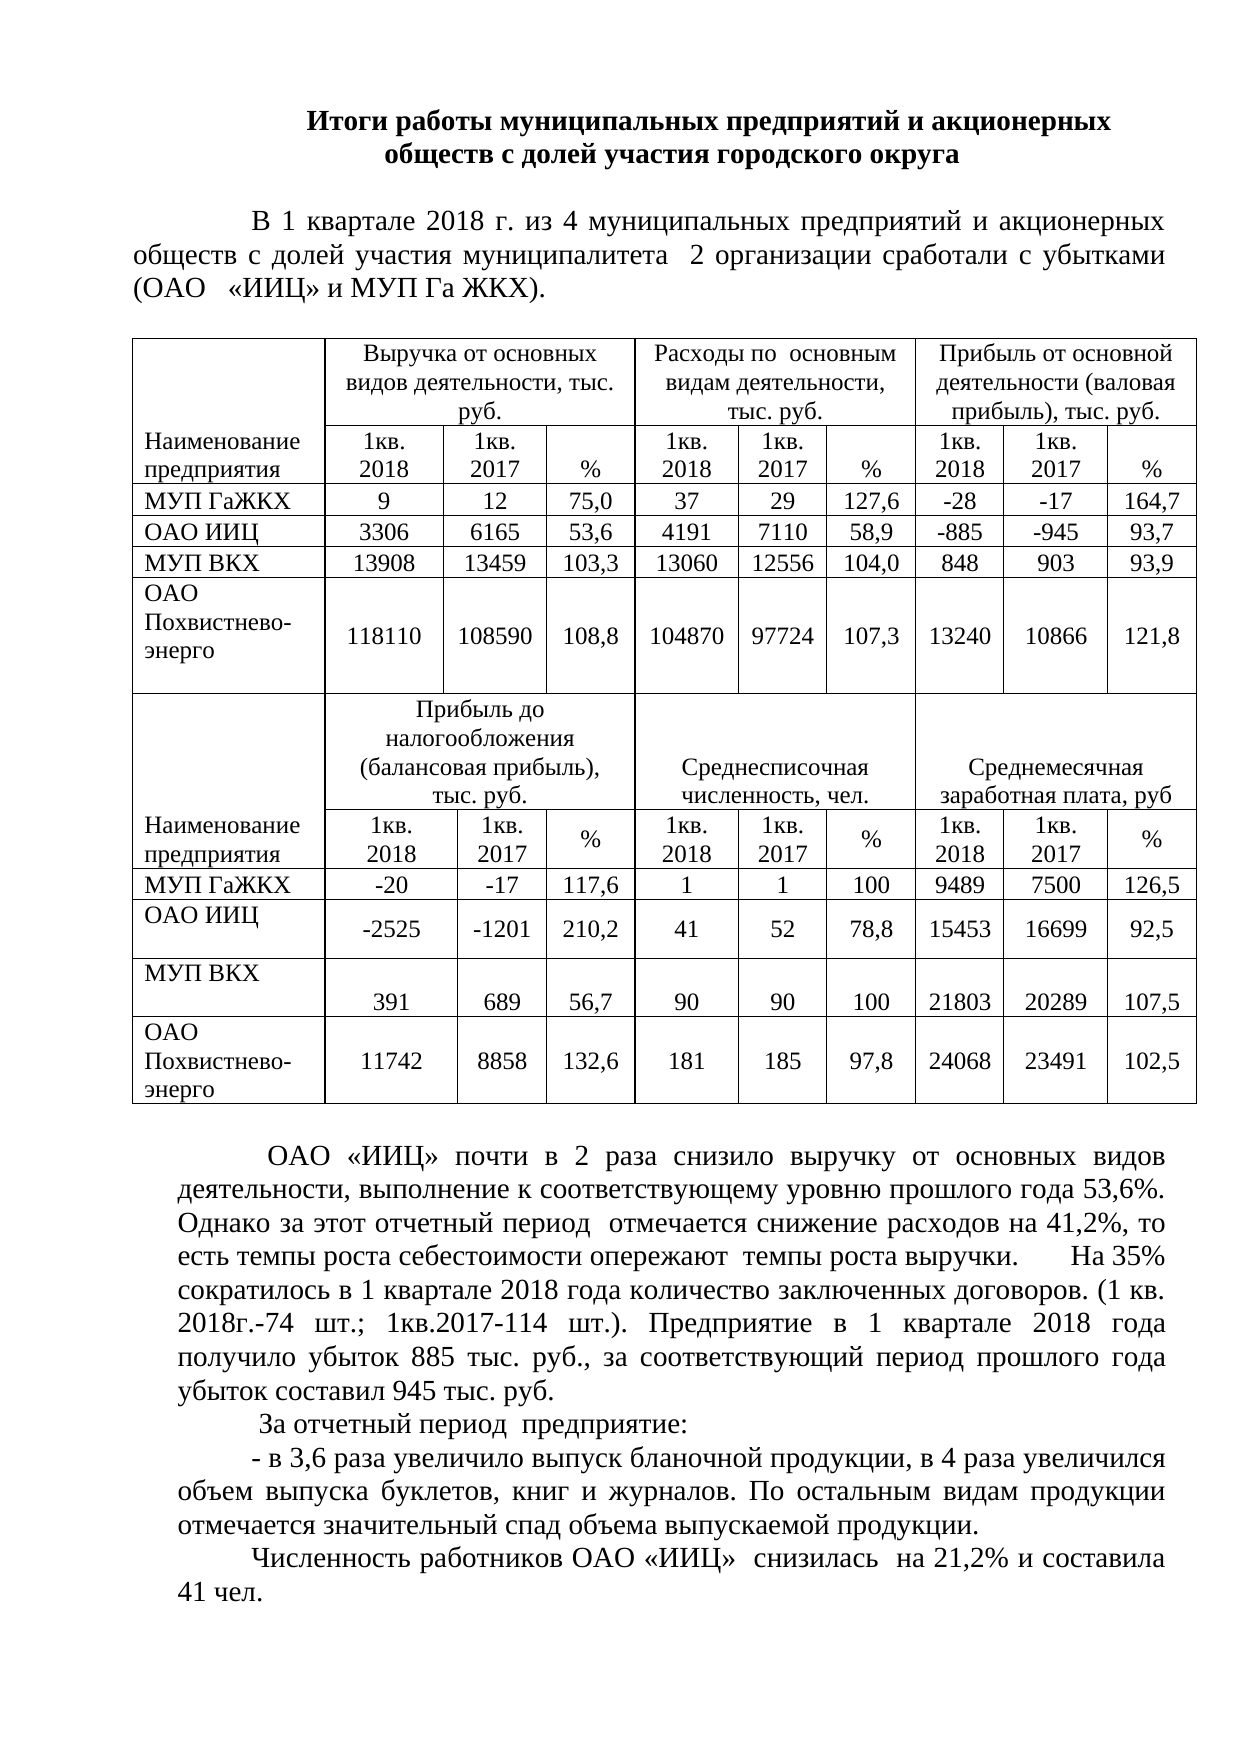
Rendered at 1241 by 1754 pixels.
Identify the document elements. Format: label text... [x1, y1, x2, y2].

table_cell 53,6 [547, 516, 634, 546]
table_cell МУП ВКХ [133, 959, 324, 1016]
table_cell 56,7 [547, 959, 634, 1016]
table_cell 104,0 [827, 547, 915, 577]
table_cell 13459 [444, 547, 546, 577]
table_cell % [547, 810, 634, 868]
text В 1 квартале 2018 г. из 4 муниципальных предприятий и акционерных обществ с долей участия муниципалитета 2 организации сработали с убытками (ОАО «ИИЦ» и МУП Га ЖКХ). [133, 203, 1167, 304]
text - в 3,6 раза увеличило выпуск бланочной продукции, в 4 раза увеличился объем выпуска буклетов, книг и журналов. По остальным видам продукции отмечается значительный спад объема выпускаемой продукции. [177, 1440, 1167, 1540]
table_cell 93,9 [1108, 547, 1196, 577]
table_cell 29 [739, 484, 826, 514]
table_cell 1кв. 2017 [1004, 426, 1107, 483]
table_cell 107,5 [1108, 959, 1196, 1016]
table_cell 1кв. 2018 [636, 426, 738, 483]
table_cell 78,8 [827, 900, 915, 957]
table_cell 93,7 [1108, 516, 1196, 546]
table_cell 127,6 [827, 484, 915, 514]
table_cell -2525 [326, 900, 457, 957]
table_cell 210,2 [547, 900, 634, 957]
table_cell 100 [827, 869, 915, 899]
table_cell 1 [636, 869, 738, 899]
table_cell 1кв. 2018 [326, 426, 443, 483]
table_header Выручка от основных видов деятельности, тыс. руб. [326, 339, 634, 425]
table_cell 6165 [444, 516, 546, 546]
table_cell 7500 [1004, 869, 1107, 899]
table_cell 100 [827, 959, 915, 1016]
table_cell 52 [739, 900, 826, 957]
table_cell 107,3 [827, 578, 915, 693]
table_cell 1кв. 2018 [636, 810, 738, 868]
table_cell 92,5 [1108, 900, 1196, 957]
table_header Наименование предприятия [133, 339, 324, 483]
table_cell 117,6 [547, 869, 634, 899]
table_cell Среднемесячная заработная плата, руб [916, 694, 1196, 809]
table_cell МУП ГаЖКХ [133, 484, 324, 514]
table_cell 90 [739, 959, 826, 1016]
table_cell 108590 [444, 578, 546, 693]
table_cell 1кв. 2018 [326, 810, 457, 868]
table_cell 164,7 [1108, 484, 1196, 514]
table_cell 13240 [916, 578, 1003, 693]
table_cell 23491 [1004, 1017, 1107, 1103]
table_cell 1кв. 2018 [916, 426, 1003, 483]
table_cell 10866 [1004, 578, 1107, 693]
table_cell ОАО Похвистнево-энерго [133, 1017, 324, 1103]
table_cell 1 [739, 869, 826, 899]
table_cell -945 [1004, 516, 1107, 546]
table_cell 3306 [326, 516, 443, 546]
table_cell 1кв. 2018 [916, 810, 1003, 868]
table_cell 185 [739, 1017, 826, 1103]
table_cell ОАО Похвистнево-энерго [133, 578, 324, 693]
table_cell % [547, 426, 634, 483]
table_cell 11742 [326, 1017, 457, 1103]
table_cell 7110 [739, 516, 826, 546]
table_cell -17 [458, 869, 546, 899]
table_cell 13060 [636, 547, 738, 577]
table_cell Наименование предприятия [133, 694, 324, 868]
table_cell % [1108, 810, 1196, 868]
table_cell 41 [636, 900, 738, 957]
table_cell 24068 [916, 1017, 1003, 1103]
table_cell 103,3 [547, 547, 634, 577]
table_cell 13908 [326, 547, 443, 577]
table_cell 97,8 [827, 1017, 915, 1103]
table_cell 4191 [636, 516, 738, 546]
text ОАО «ИИЦ» почти в 2 раза снизило выручку от основных видов деятельности, выполнение к соответствующему уровню прошлого года 53,6%. Однако за этот отчетный период отмечается снижение расходов на 41,2%, то есть темпы роста себестоимости опережают темпы роста выручки. На 35% сократилось в 1 квартале 2018 года количество заключенных договоров. (1 кв. 2018г.-74 шт.; 1кв.2017-114 шт.). Предприятие в 1 квартале 2018 года получило убыток 885 тыс. руб., за соответствующий период прошлого года убыток составил 945 тыс. руб. [177, 1138, 1167, 1406]
table_cell 689 [458, 959, 546, 1016]
table_cell 15453 [916, 900, 1003, 957]
table_cell -1201 [458, 900, 546, 957]
table_cell 102,5 [1108, 1017, 1196, 1103]
table_cell 132,6 [547, 1017, 634, 1103]
text За отчетный период предприятие: [177, 1406, 1167, 1440]
table_cell 8858 [458, 1017, 546, 1103]
table_cell 9 [326, 484, 443, 514]
table_cell -885 [916, 516, 1003, 546]
table_cell 104870 [636, 578, 738, 693]
table_cell МУП ВКХ [133, 547, 324, 577]
table_cell 108,8 [547, 578, 634, 693]
table_cell 97724 [739, 578, 826, 693]
table_cell 1кв. 2017 [458, 810, 546, 868]
table_cell -20 [326, 869, 457, 899]
table_cell 9489 [916, 869, 1003, 899]
table_cell 16699 [1004, 900, 1107, 957]
table_cell 391 [326, 959, 457, 1016]
table_cell 21803 [916, 959, 1003, 1016]
table_cell 181 [636, 1017, 738, 1103]
table_cell 12556 [739, 547, 826, 577]
table_cell Прибыль до налогообложения (балансовая прибыль), тыс. руб. [326, 694, 634, 809]
table_header Расходы по основным видам деятельности, тыс. руб. [636, 339, 915, 425]
table_cell -17 [1004, 484, 1107, 514]
table_cell 121,8 [1108, 578, 1196, 693]
table_cell 58,9 [827, 516, 915, 546]
table_cell ОАО ИИЦ [133, 900, 324, 957]
table_cell 903 [1004, 547, 1107, 577]
table_cell 118110 [326, 578, 443, 693]
text Численность работников ОАО «ИИЦ» снизилась на 21,2% и составила 41 чел. [177, 1540, 1167, 1607]
table_cell % [1108, 426, 1196, 483]
table_cell -28 [916, 484, 1003, 514]
text Итоги работы муниципальных предприятий и акционерных обществ с долей участия городского округа [177, 103, 1167, 170]
table_cell 75,0 [547, 484, 634, 514]
table_cell 1кв. 2017 [444, 426, 546, 483]
table_cell 90 [636, 959, 738, 1016]
table_cell Среднесписочная численность, чел. [636, 694, 915, 809]
table_cell % [827, 426, 915, 483]
table_cell % [827, 810, 915, 868]
table_cell МУП ГаЖКХ [133, 869, 324, 899]
table_cell ОАО ИИЦ [133, 516, 324, 546]
table_header Прибыль от основной деятельности (валовая прибыль), тыс. руб. [916, 339, 1196, 425]
table_cell 126,5 [1108, 869, 1196, 899]
table_cell 848 [916, 547, 1003, 577]
table_cell 37 [636, 484, 738, 514]
table_cell 1кв. 2017 [739, 426, 826, 483]
table_cell 20289 [1004, 959, 1107, 1016]
table_cell 12 [444, 484, 546, 514]
table_cell 1кв. 2017 [739, 810, 826, 868]
table_cell 1кв. 2017 [1004, 810, 1107, 868]
